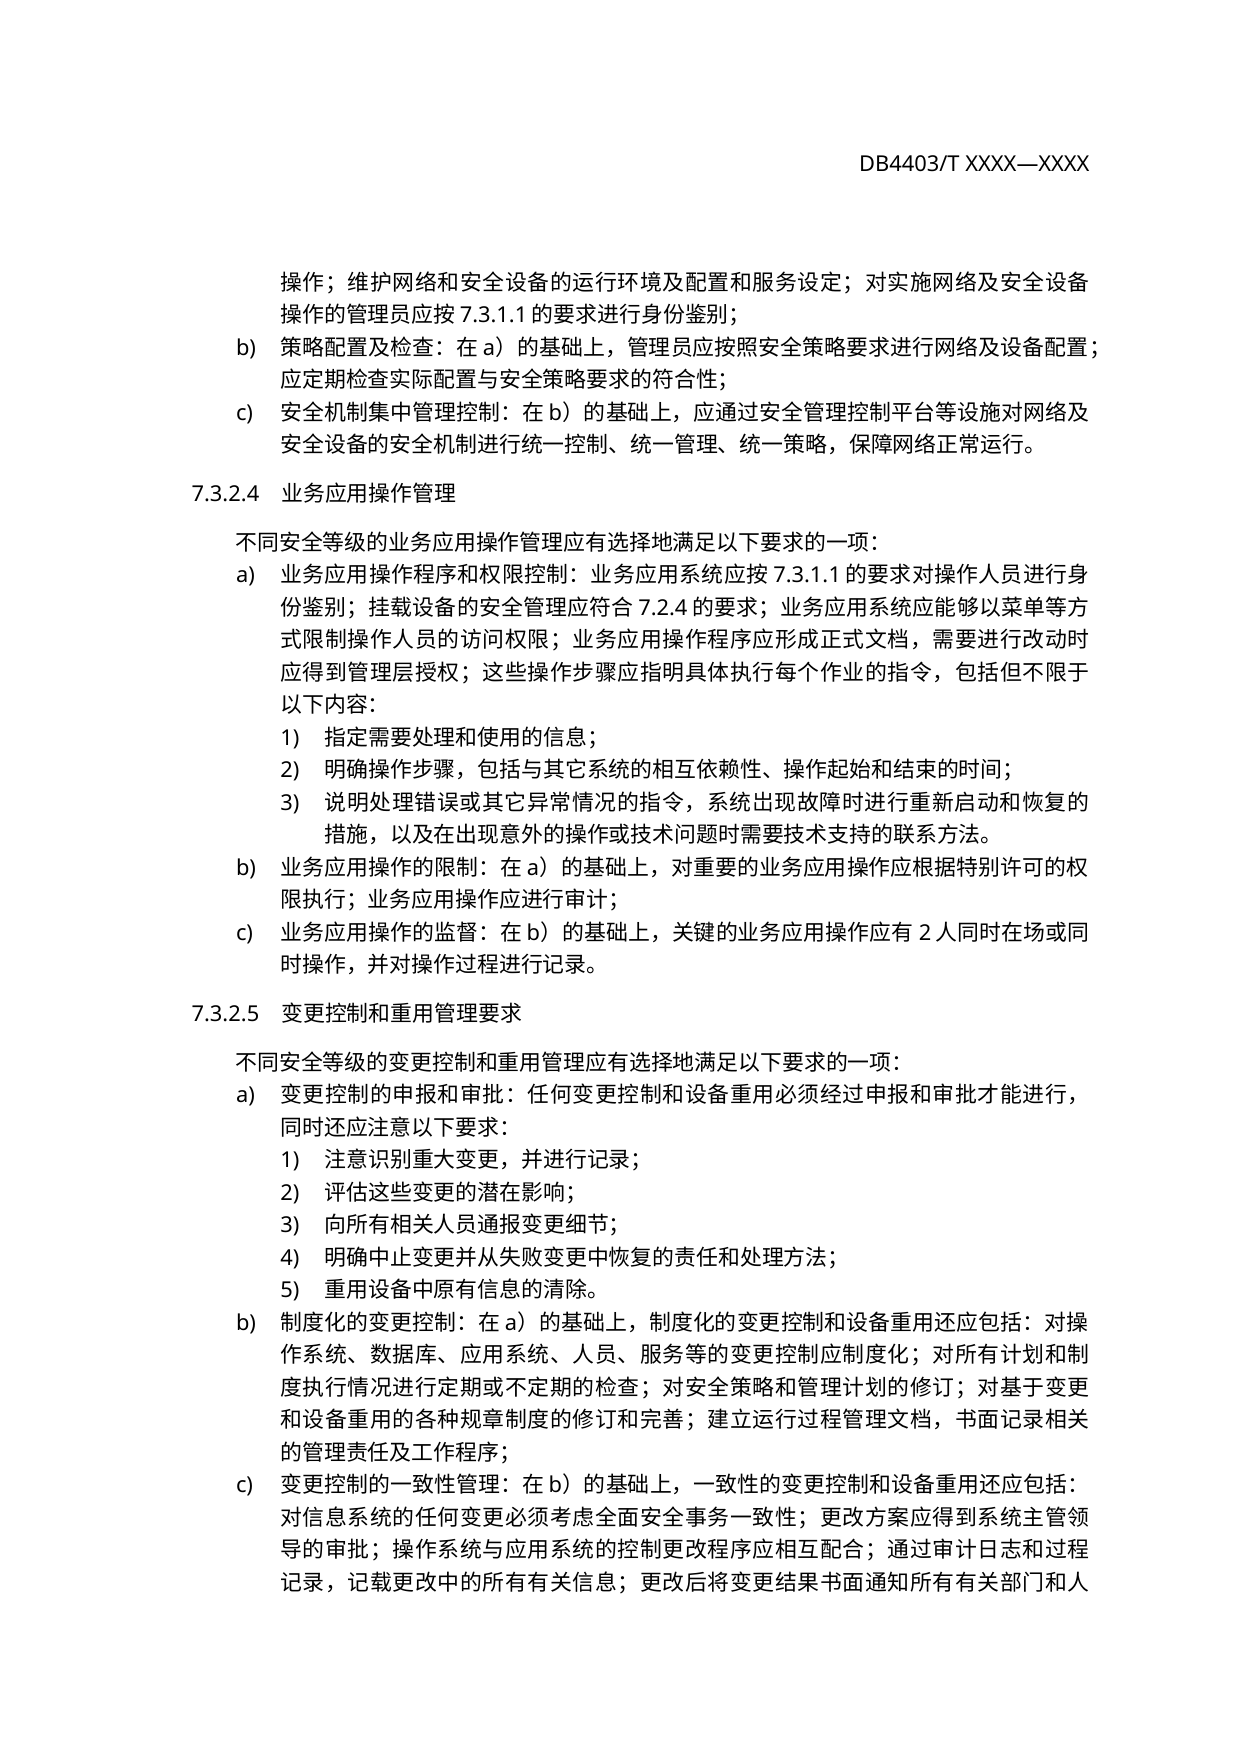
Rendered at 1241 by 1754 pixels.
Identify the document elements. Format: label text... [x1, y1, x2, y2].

list 变更控制的申报和审批：任何变更控制和设备重用必须经过申报和审批才能进行，同时还应注意以下要求： [236, 1077, 1089, 1142]
text 说明处理错误或其它异常情况的指令，系统岀现故障时进行重新启动和恢复的措施，以及在出现意外的操作或技术问题时需要技术支持的联系方法。 [280, 784, 1089, 849]
text 明确中止变更并从失败变更中恢复的责任和处理方法； [280, 1239, 1089, 1272]
text 变更控制和重用管理要求 [191, 996, 1089, 1028]
text 制度化的变更控制：在a）的基础上，制度化的变更控制和设备重用还应包括：对操作系统、数据库、应用系统、人员、服务等的变更控制应制度化；对所有计划和制度执行情况进行定期或不定期的检查；对安全策略和管理计划的修订；对基于变更和设备重用的各种规章制度的修订和完善；建立运行过程管理文档，书面记录相关的管理责任及工作程序； [236, 1304, 1089, 1467]
text 注意识别重大变更，并进行记录； [280, 1142, 1089, 1174]
text 策略配置及检查：在a）的基础上，管理员应按照安全策略要求进行网络及设备配置；应定期检查实际配置与安全策略要求的符合性； [236, 329, 1089, 394]
text 安全机制集中管理控制：在b）的基础上，应通过安全管理控制平台等设施对网络及安全设备的安全机制进行统一控制、统一管理、统一策略，保障网络正常运行。 [236, 394, 1089, 459]
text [236, 1467, 1089, 1597]
text 不同安全等级的业务应用操作管理应有选择地满足以下要求的一项： [191, 524, 1089, 557]
list 业务应用操作程序和权限控制：业务应用系统应按7.3.1.1的要求对操作人员进行身份鉴别；挂载设备的安全管理应符合7.2.4的要求；业务应用系统应能够以菜单等方式限制操作人员的访问权限；业务应用操作程序应形成正式文档，需要进行改动时应得到管理层授权；这些操作步骤应指明具体执行每个作业的指令，包括但不限于以下内容： [236, 557, 1089, 719]
text 向所有相关人员通报变更细节； [280, 1207, 1089, 1239]
text 评估这些变更的潜在影响； [280, 1174, 1089, 1207]
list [236, 264, 1089, 329]
text 明确操作步骤，包括与其它系统的相互依赖性、操作起始和结束的时间； [280, 752, 1089, 784]
text 指定需要处理和使用的信息； [280, 719, 1089, 752]
text 业务应用操作管理 [191, 476, 1089, 508]
text 不同安全等级的变更控制和重用管理应有选择地满足以下要求的一项： [191, 1044, 1089, 1077]
text 业务应用操作的监督：在b）的基础上，关键的业务应用操作应有2人同时在场或同时操作，并对操作过程进行记录。 [236, 914, 1089, 979]
text 重用设备中原有信息的清除。 [280, 1272, 1089, 1304]
text 业务应用操作的限制：在a）的基础上，对重要的业务应用操作应根据特别许可的权限执行；业务应用操作应进行审计； [236, 849, 1089, 914]
